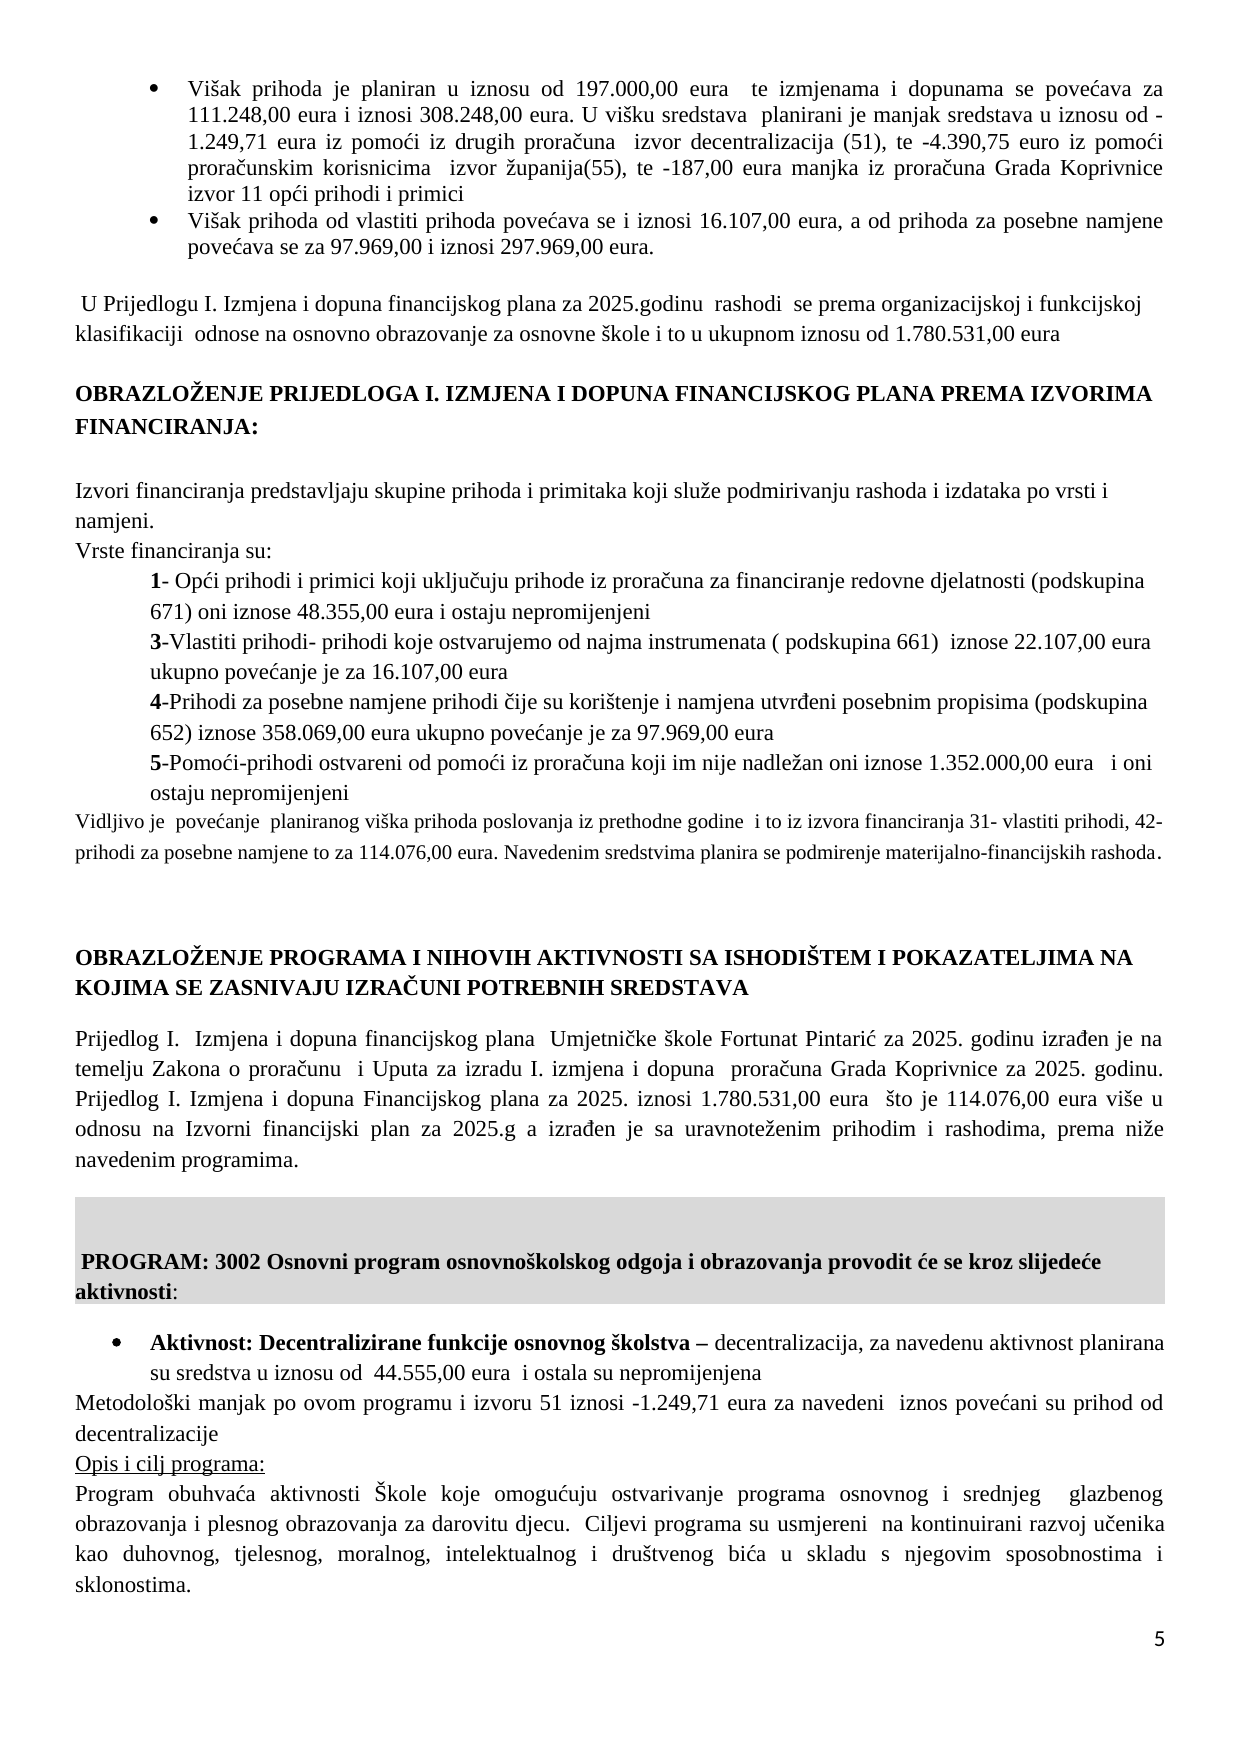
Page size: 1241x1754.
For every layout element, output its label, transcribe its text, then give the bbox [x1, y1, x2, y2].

list Aktivnost: Decentralizirane funkcije osnovnog školstva – decentralizacija, za navedenu aktivnost planirana su sredstva u iznosu od 44.555,00 eura i ostala su nepromijenjena [112, 1329, 1165, 1386]
text Program obuhvaća aktivnosti Škole koje omogućuju ostvarivanje programa osnovnog i srednjeg glazbenog obrazovanja i plesnog obrazovanja za darovitu djecu. Ciljevi programa su usmjereni na kontinuirani razvoj učenika kao duhovnog, tjelesnog, moralnog, intelektualnog i društvenog bića u skladu s njegovim sposobnostima i sklonostima. [75, 1480, 1165, 1597]
list Izvori financiranja predstavljaju skupine prihoda i primitaka koji služe podmirivanju rashoda i izdataka po vrsti i namjeni. [75, 477, 1165, 533]
list Višak prihoda je planiran u iznosu od 197.000,00 eura te izmjenama i dopunama se povećava za 111.248,00 eura i iznosi 308.248,00 eura. U višku sredstava planirani je manjak sredstava u iznosu od -1.249,71 eura iz pomoći iz drugih proračuna izvor decentralizacija (51), te -4.390,75 euro iz pomoći proračunskim korisnicima izvor županija(55), te -187,00 eura manjka iz proračuna Grada Koprivnice izvor 11 opći prihodi i primici [150, 75, 1165, 207]
list 5-Pomoći-prihodi ostvareni od pomoći iz proračuna koji im nije nadležan oni iznose 1.352.000,00 eura i oni ostaju nepromijenjeni [150, 749, 1165, 805]
list Višak prihoda od vlastiti prihoda povećava se i iznosi 16.107,00 eura, a od prihoda za posebne namjene povećava se za 97.969,00 i iznosi 297.969,00 eura. [150, 207, 1165, 259]
list OBRAZLOŽENJE PRIJEDLOGA I. IZMJENA I DOPUNA FINANCIJSKOG PLANA PREMA IZVORIMA FINANCIRANJA: [75, 380, 1165, 440]
list 4-Prihodi za posebne namjene prihodi čije su korištenje i namjena utvrđeni posebnim propisima (podskupina 652) iznose 358.069,00 eura ukupno povećanje je za 97.969,00 eura [150, 688, 1165, 745]
text Metodološki manjak po ovom programu i izvoru 51 iznosi -1.249,71 eura za navedeni iznos povećani su prihod od decentralizacije [75, 1389, 1165, 1446]
list 1- Opći prihodi i primici koji uključuju prihode iz proračuna za financiranje redovne djelatnosti (podskupina 671) oni iznose 48.355,00 eura i ostaju nepromijenjeni [150, 568, 1165, 624]
list Vrste financiranja su: [75, 537, 1165, 564]
text Vidljivo je povećanje planiranog viška prihoda poslovanja iz prethodne godine i to iz izvora financiranja 31- vlastiti prihodi, 42- prihodi za posebne namjene to za 114.076,00 eura. Navedenim sredstvima planira se podmirenje materijalno-financijskih rashoda. [75, 809, 1165, 866]
text Opis i cilj programa: [75, 1450, 1165, 1476]
text PROGRAM: 3002 Osnovni program osnovnoškolskog odgoja i obrazovanja provodit će se kroz slijedeće aktivnosti: [75, 1248, 1165, 1304]
text OBRAZLOŽENJE PROGRAMA I NIHOVIH AKTIVNOSTI SA ISHODIŠTEM I POKAZATELJIMA NA KOJIMA SE ZASNIVAJU IZRAČUNI POTREBNIH SREDSTAVA [75, 943, 1165, 1000]
list U Prijedlogu I. Izmjena i dopuna financijskog plana za 2025.godinu rashodi se prema organizacijskoj i funkcijskoj klasifikaciji odnose na osnovno obrazovanje za osnovne škole i to u ukupnom iznosu od 1.780.531,00 eura [75, 290, 1165, 346]
list 3-Vlastiti prihodi- prihodi koje ostvarujemo od najma instrumenata ( podskupina 661) iznose 22.107,00 eura ukupno povećanje je za 16.107,00 eura [150, 628, 1165, 684]
text Prijedlog I. Izmjena i dopuna financijskog plana Umjetničke škole Fortunat Pintarić za 2025. godinu izrađen je na temelju Zakona o proračunu i Uputa za izradu I. izmjena i dopuna proračuna Grada Koprivnice za 2025. godinu. Prijedlog I. Izmjena i dopuna Financijskog plana za 2025. iznosi 1.780.531,00 eura što je 114.076,00 eura više u odnosu na Izvorni financijski plan za 2025.g a izrađen je sa uravnoteženim prihodim i rashodima, prema niže navedenim programima. [75, 1025, 1165, 1172]
